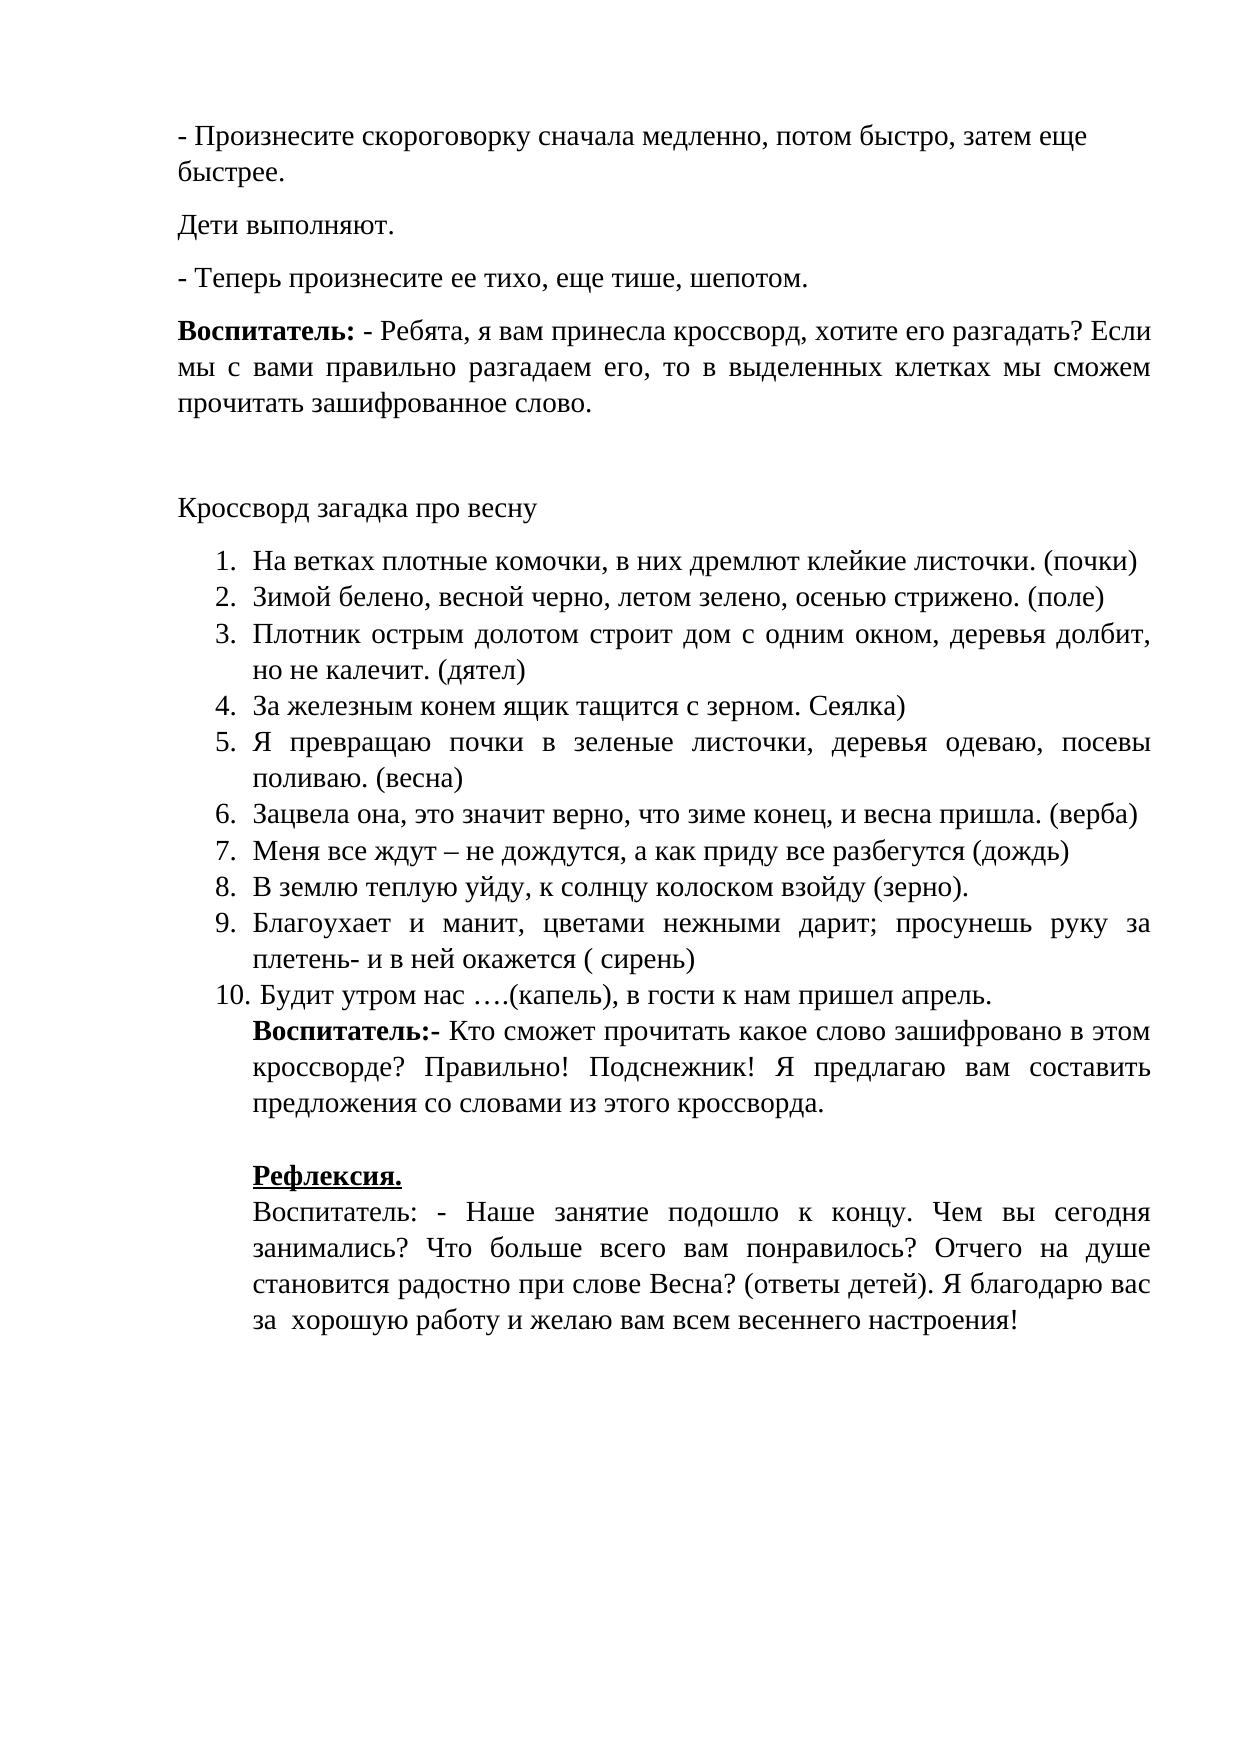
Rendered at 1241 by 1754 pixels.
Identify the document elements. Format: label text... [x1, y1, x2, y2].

list Плотник острым долотом строит дом с одним окном, деревья долбит, но не калечит. (дятел) [215, 616, 1152, 685]
list Воспитатель: - Наше занятие подошло к концу. Чем вы сегодня занимались? Что больше всего вам понравилось? Отчего на душе становится радостно при слове Весна? (ответы детей). Я благодарю вас за хорошую работу и желаю вам всем весеннего настроения! [252, 1194, 1152, 1336]
list В землю теплую уйду, к солнцу колоском взойду (зерно). [215, 869, 1152, 902]
text Кроссворд загадка про весну [177, 491, 1152, 524]
list Я превращаю почки в зеленые листочки, деревья одеваю, посевы поливаю. (весна) [215, 724, 1152, 794]
list Рефлексия. [252, 1158, 1152, 1191]
list Меня все ждут – не дождутся, а как приду все разбегутся (дождь) [215, 833, 1152, 866]
text Воспитатель: - Ребята, я вам принесла кроссворд, хотите его разгадать? Если мы с вами правильно разгадаем его, то в выделенных клетках мы сможем прочитать зашифрованное слово. [177, 382, 1152, 418]
list Будит утром нас ….(капель), в гости к нам пришел апрель. [215, 977, 1152, 1011]
list На ветках плотные комочки, в них дремлют клейкие листочки. (почки) [215, 543, 1152, 577]
list За железным конем ящик тащится с зерном. Сеялка) [215, 688, 1152, 722]
list Воспитатель:- Кто сможет прочитать какое слово зашифровано в этом кроссворде? Правильно! Подснежник! Я предлагаю вам составить предложения со словами из этого кроссворда. [252, 1013, 1152, 1119]
text - Теперь произнесите ее тихо, еще тише, шепотом. [177, 260, 1152, 293]
list Зацвела она, это значит верно, что зиме конец, и весна пришла. (верба) [215, 796, 1152, 830]
text - Произнесите скороговорку сначала медленно, потом быстро, затем еще быстрее. [177, 118, 1152, 188]
text Дети выполняют. [177, 207, 1152, 241]
list Благоухает и манит, цветами нежными дарит; просунешь руку за плетень- и в ней окажется ( сирень) [215, 905, 1152, 974]
list Зимой белено, весной черно, летом зелено, осенью стрижено. (поле) [215, 579, 1152, 613]
